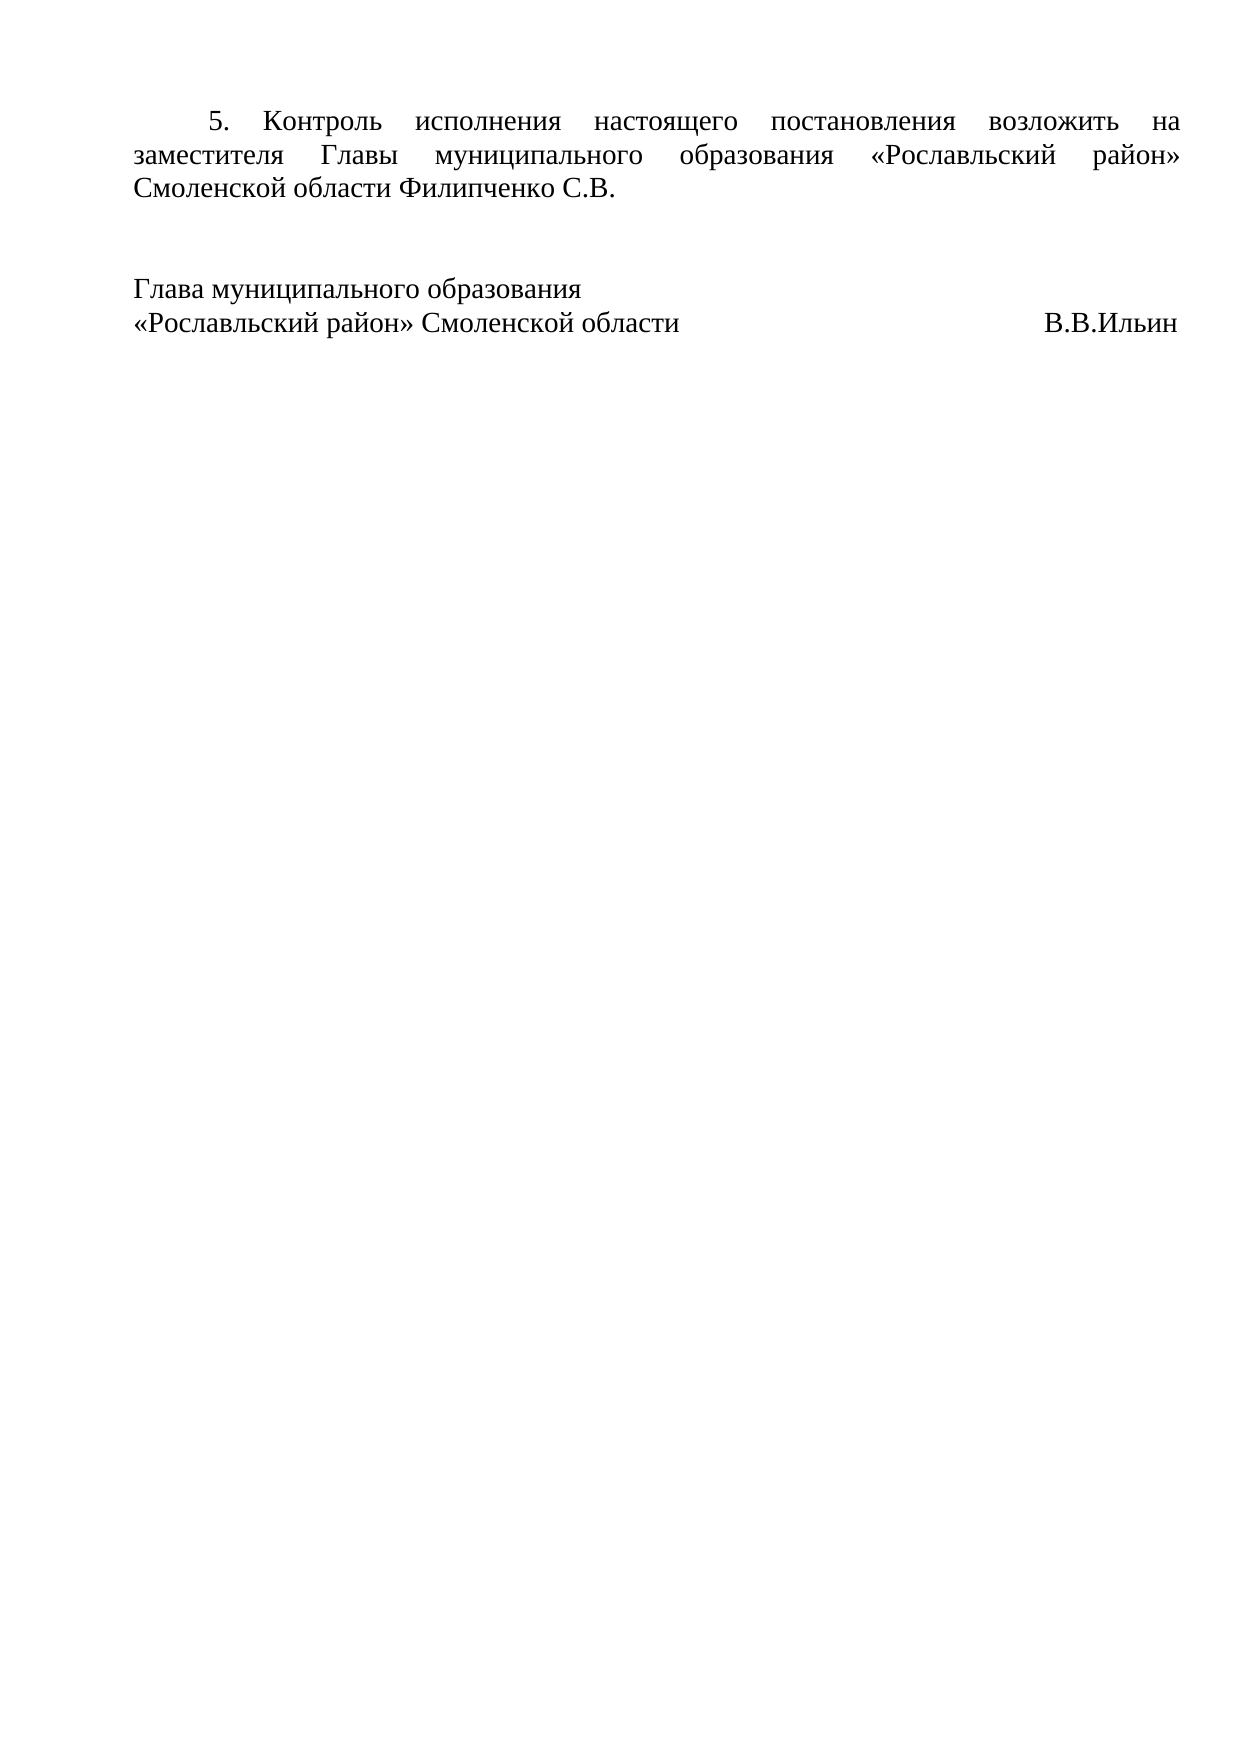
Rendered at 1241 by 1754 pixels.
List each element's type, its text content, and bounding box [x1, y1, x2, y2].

text «Рославльский район» Смоленской области В.В.Ильин [133, 305, 1181, 338]
text Глава муниципального образования [133, 271, 1181, 305]
text 5. Контроль исполнения настоящего постановления возложить на заместителя Главы муниципального образования «Рославльский район» Смоленской области Филипченко С.В. [133, 103, 1181, 204]
